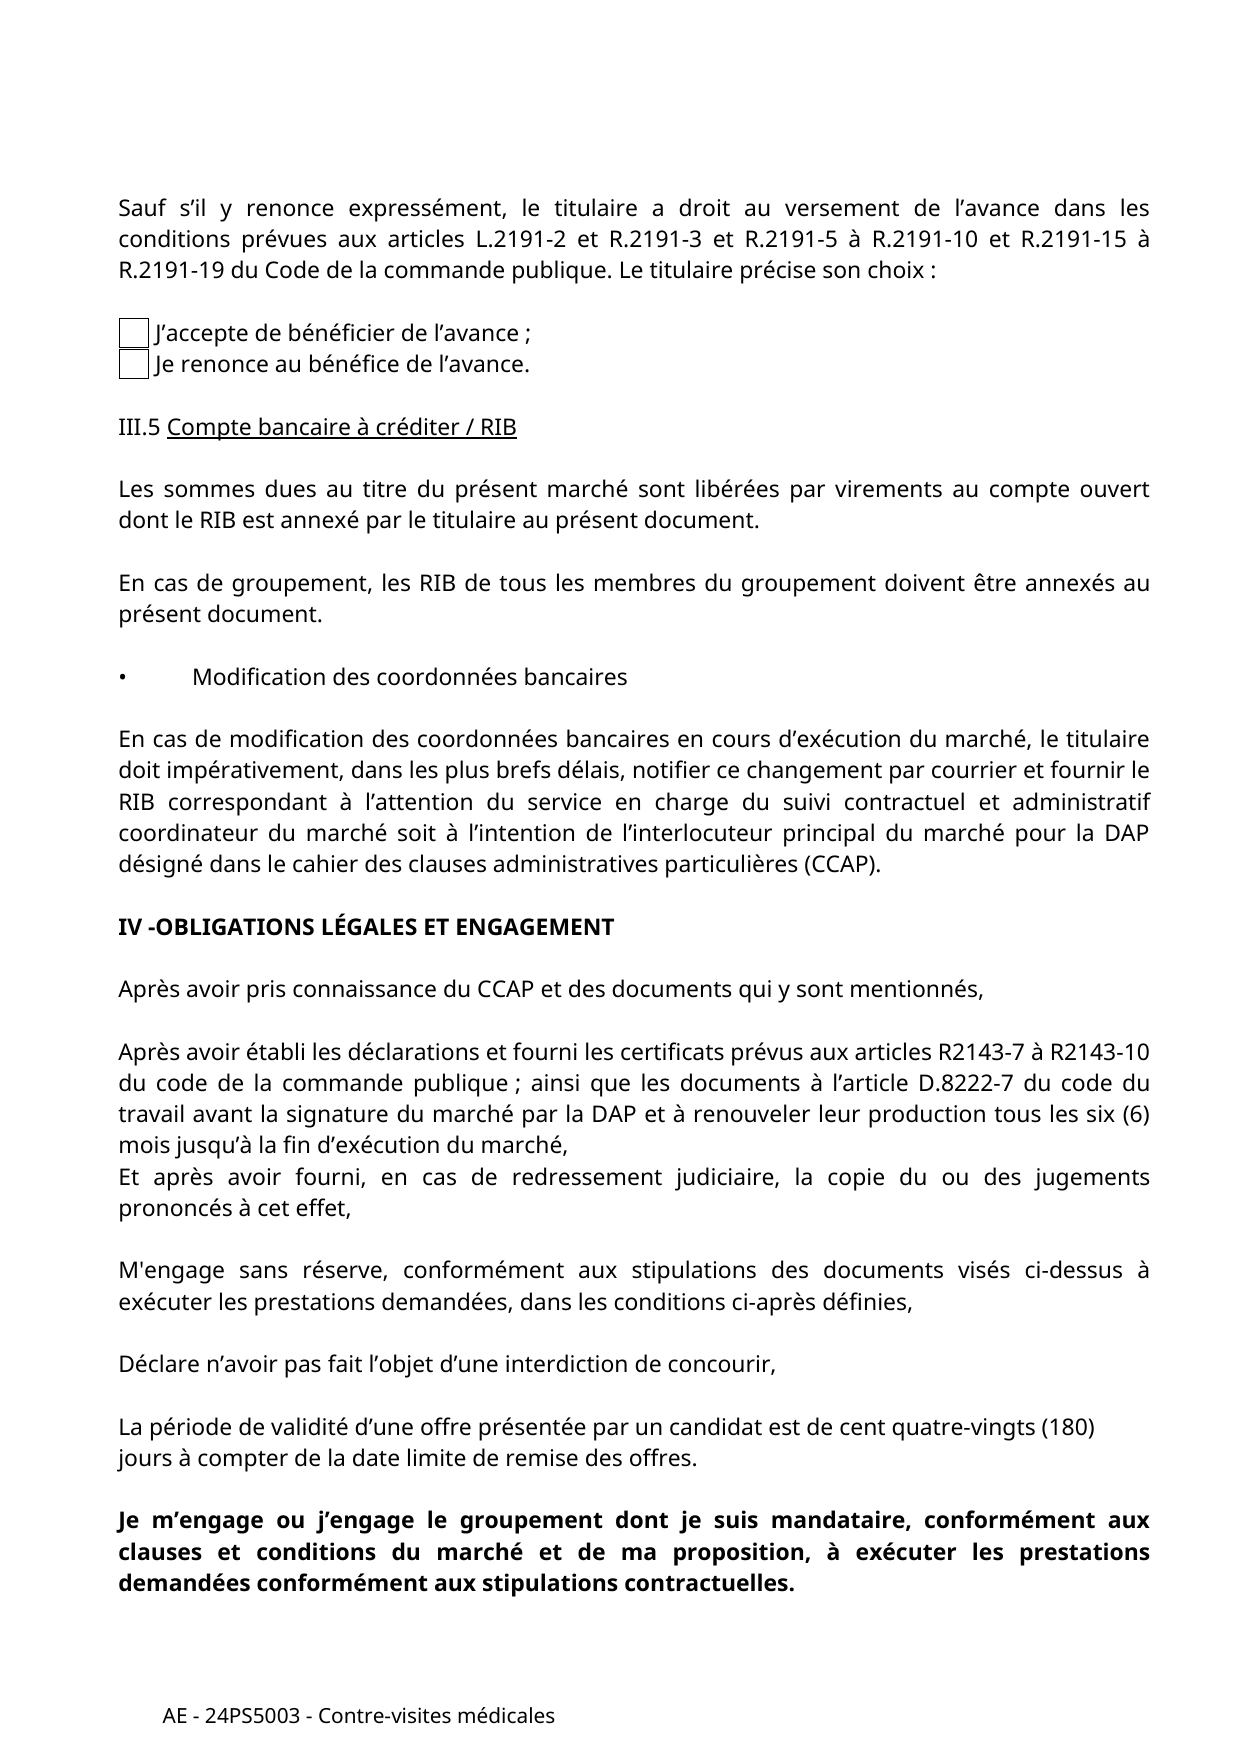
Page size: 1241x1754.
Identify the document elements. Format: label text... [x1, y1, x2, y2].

text En cas de groupement, les RIB de tous les membres du groupement doivent être annexés au présent document. [118, 567, 1152, 629]
text Je m’engage ou j’engage le groupement dont je suis mandataire, conformément aux clauses et conditions du marché et de ma proposition, à exécuter les prestations demandées conformément aux stipulations contractuelles. [118, 1504, 1152, 1598]
text En cas de modification des coordonnées bancaires en cours d’exécution du marché, le titulaire doit impérativement, dans les plus brefs délais, notifier ce changement par courrier et fournir le RIB correspondant à l’attention du service en charge du suivi contractuel et administratif coordinateur du marché soit à l’intention de l’interlocuteur principal du marché pour la DAP désigné dans le cahier des clauses administratives particulières (CCAP). [118, 723, 1152, 879]
text Après avoir pris connaissance du CCAP et des documents qui y sont mentionnés, [118, 973, 1152, 1004]
text IV -OBLIGATIONS LÉGALES ET ENGAGEMENT [118, 911, 1152, 942]
text La période de validité d’une offre présentée par un candidat est de cent quatre-vingts (180) jours à compter de la date limite de remise des offres. [118, 1411, 1152, 1473]
text Et après avoir fourni, en cas de redressement judiciaire, la copie du ou des jugements prononcés à cet effet, [118, 1161, 1152, 1223]
text Déclare n’avoir pas fait l’objet d’une interdiction de concourir, [118, 1348, 1152, 1379]
text J’accepte de bénéficier de l’avance ; [118, 317, 1152, 348]
text III.5 Compte bancaire à créditer / RIB [118, 411, 1152, 442]
text Sauf s’il y renonce expressément, le titulaire a droit au versement de l’avance dans les conditions prévues aux articles L.2191-2 et R.2191-3 et R.2191-5 à R.2191-10 et R.2191-15 à R.2191-19 du Code de la commande publique. Le titulaire précise son choix : [118, 192, 1152, 286]
text • Modification des coordonnées bancaires [118, 661, 1152, 692]
text M'engage sans réserve, conformément aux stipulations des documents visés ci-dessus à exécuter les prestations demandées, dans les conditions ci-après définies, [118, 1254, 1152, 1317]
text Après avoir établi les déclarations et fourni les certificats prévus aux articles R2143-7 à R2143-10 du code de la commande publique ; ainsi que les documents à l’article D.8222-7 du code du travail avant la signature du marché par la DAP et à renouveler leur production tous les six (6) mois jusqu’à la fin d’exécution du marché, [118, 1036, 1152, 1161]
text Les sommes dues au titre du présent marché sont libérées par virements au compte ouvert dont le RIB est annexé par le titulaire au présent document. [118, 473, 1152, 536]
text Je renonce au bénéfice de l’avance. [118, 348, 1152, 379]
